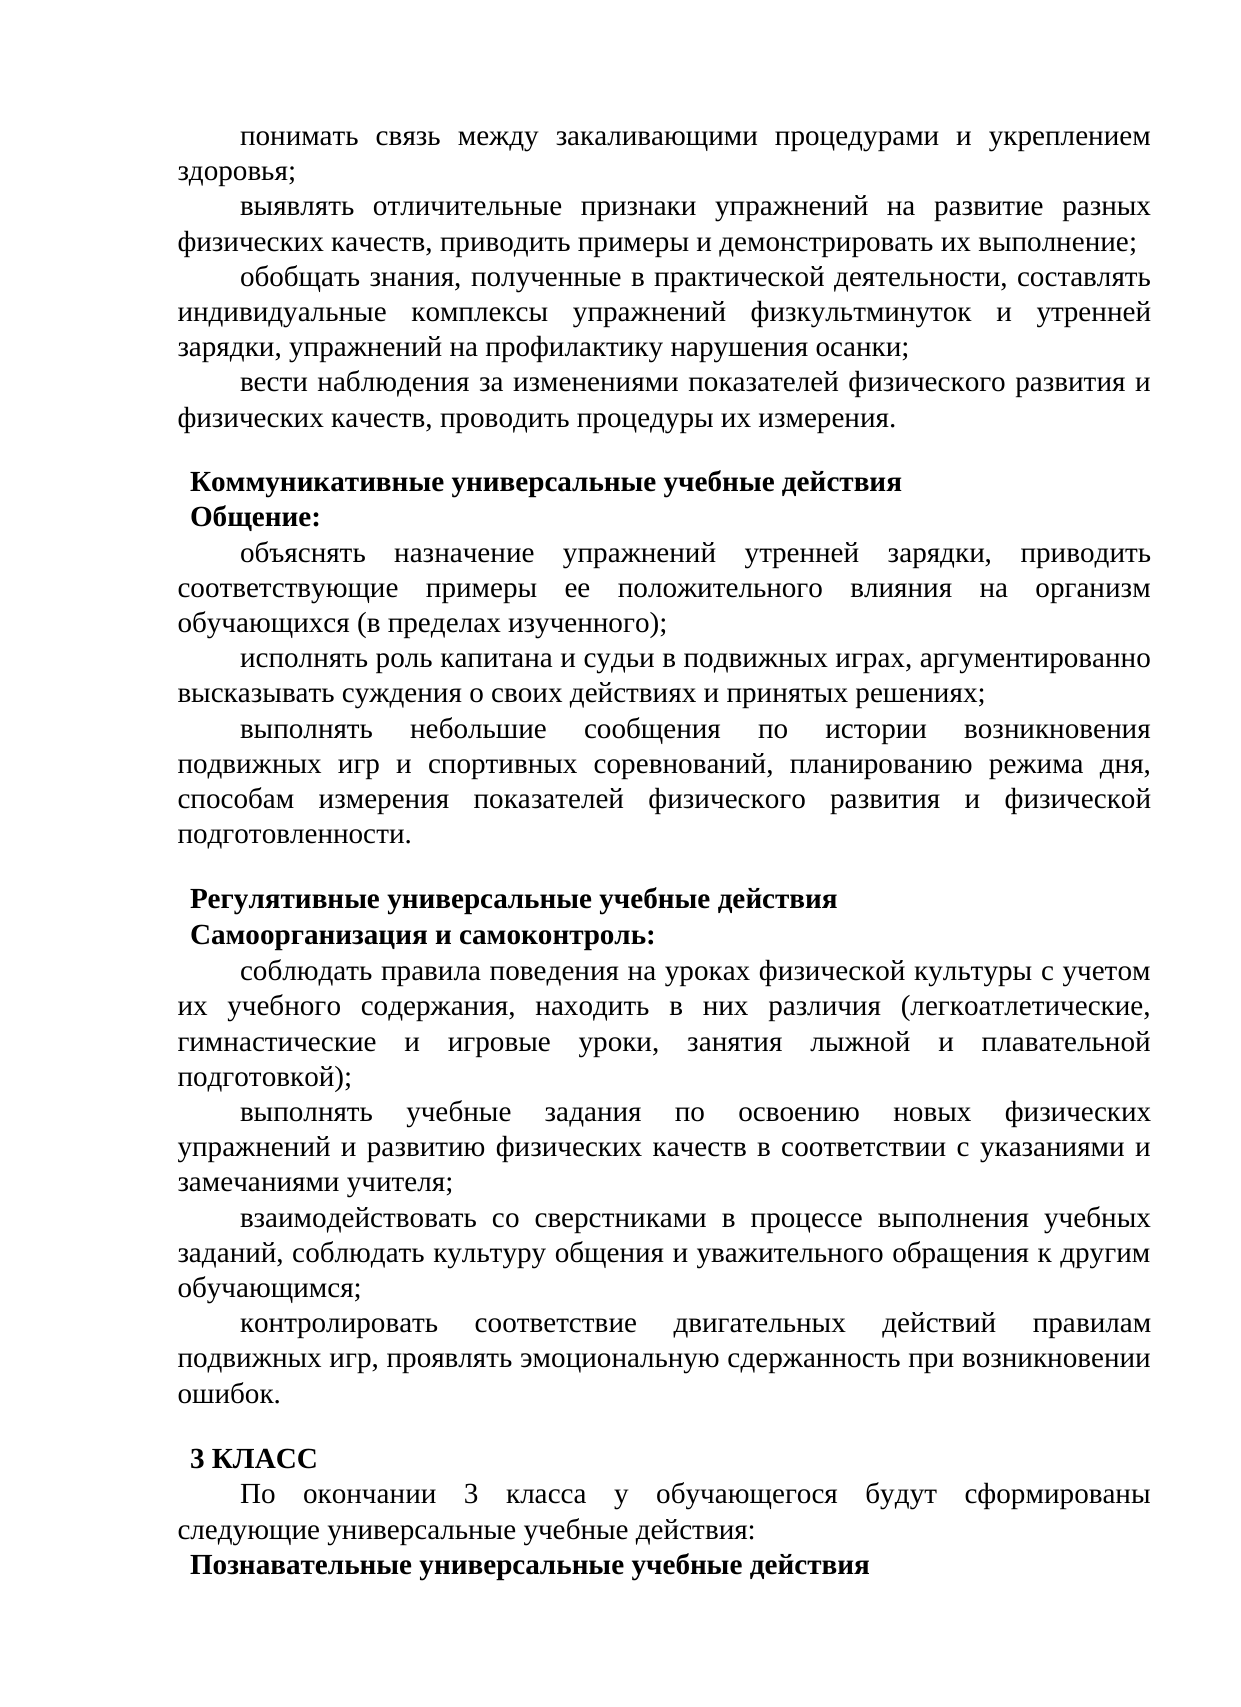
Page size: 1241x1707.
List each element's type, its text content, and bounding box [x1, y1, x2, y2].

text 3 КЛАСС [190, 1441, 1152, 1474]
text Самоорганизация и самоконтроль: [190, 917, 1152, 951]
text понимать связь между закаливающими процедурами и укреплением здоровья; [177, 118, 1152, 187]
text вести наблюдения за изменениями показателей физического развития и физических качеств, проводить процедуры их измерения. [177, 364, 1152, 433]
text По окончании 3 класса у обучающегося будут сформированы следующие универсальные учебные действия: [177, 1477, 1152, 1545]
text Общение: [190, 499, 1152, 533]
text соблюдать правила поведения на уроках физической культуры с учетом их учебного содержания, находить в них различия (легкоатлетические, гимнастические и игровые уроки, занятия лыжной и плавательной подготовкой); [177, 953, 1152, 1092]
text обобщать знания, полученные в практической деятельности, составлять индивидуальные комплексы упражнений физкультминуток и утренней зарядки, упражнений на профилактику нарушения осанки; [177, 259, 1152, 363]
text исполнять роль капитана и судьи в подвижных играх, аргументированно высказывать суждения о своих действиях и принятых решениях; [177, 640, 1152, 709]
text контролировать соответствие двигательных действий правилам подвижных игр, проявлять эмоциональную сдержанность при возникновении ошибок. [177, 1305, 1152, 1409]
text Регулятивные универсальные учебные действия [190, 882, 1152, 915]
text выполнять небольшие сообщения по истории возникновения подвижных игр и спортивных соревнований, планированию режима дня, способам измерения показателей физического развития и физической подготовленности. [177, 711, 1152, 850]
text взаимодействовать со сверстниками в процессе выполнения учебных заданий, соблюдать культуру общения и уважительного обращения к другим обучающимся; [177, 1200, 1152, 1304]
text выявлять отличительные признаки упражнений на развитие разных физических качеств, приводить примеры и демонстрировать их выполнение; [177, 188, 1152, 257]
text выполнять учебные задания по освоению новых физических упражнений и развитию физических качеств в соответствии с указаниями и замечаниями учителя; [177, 1094, 1152, 1198]
text объяснять назначение упражнений утренней зарядки, приводить соответствующие примеры ее положительного влияния на организм обучающихся (в пределах изученного); [177, 535, 1152, 639]
text Познавательные универсальные учебные действия [190, 1547, 1152, 1581]
text Коммуникативные универсальные учебные действия [190, 464, 1152, 498]
